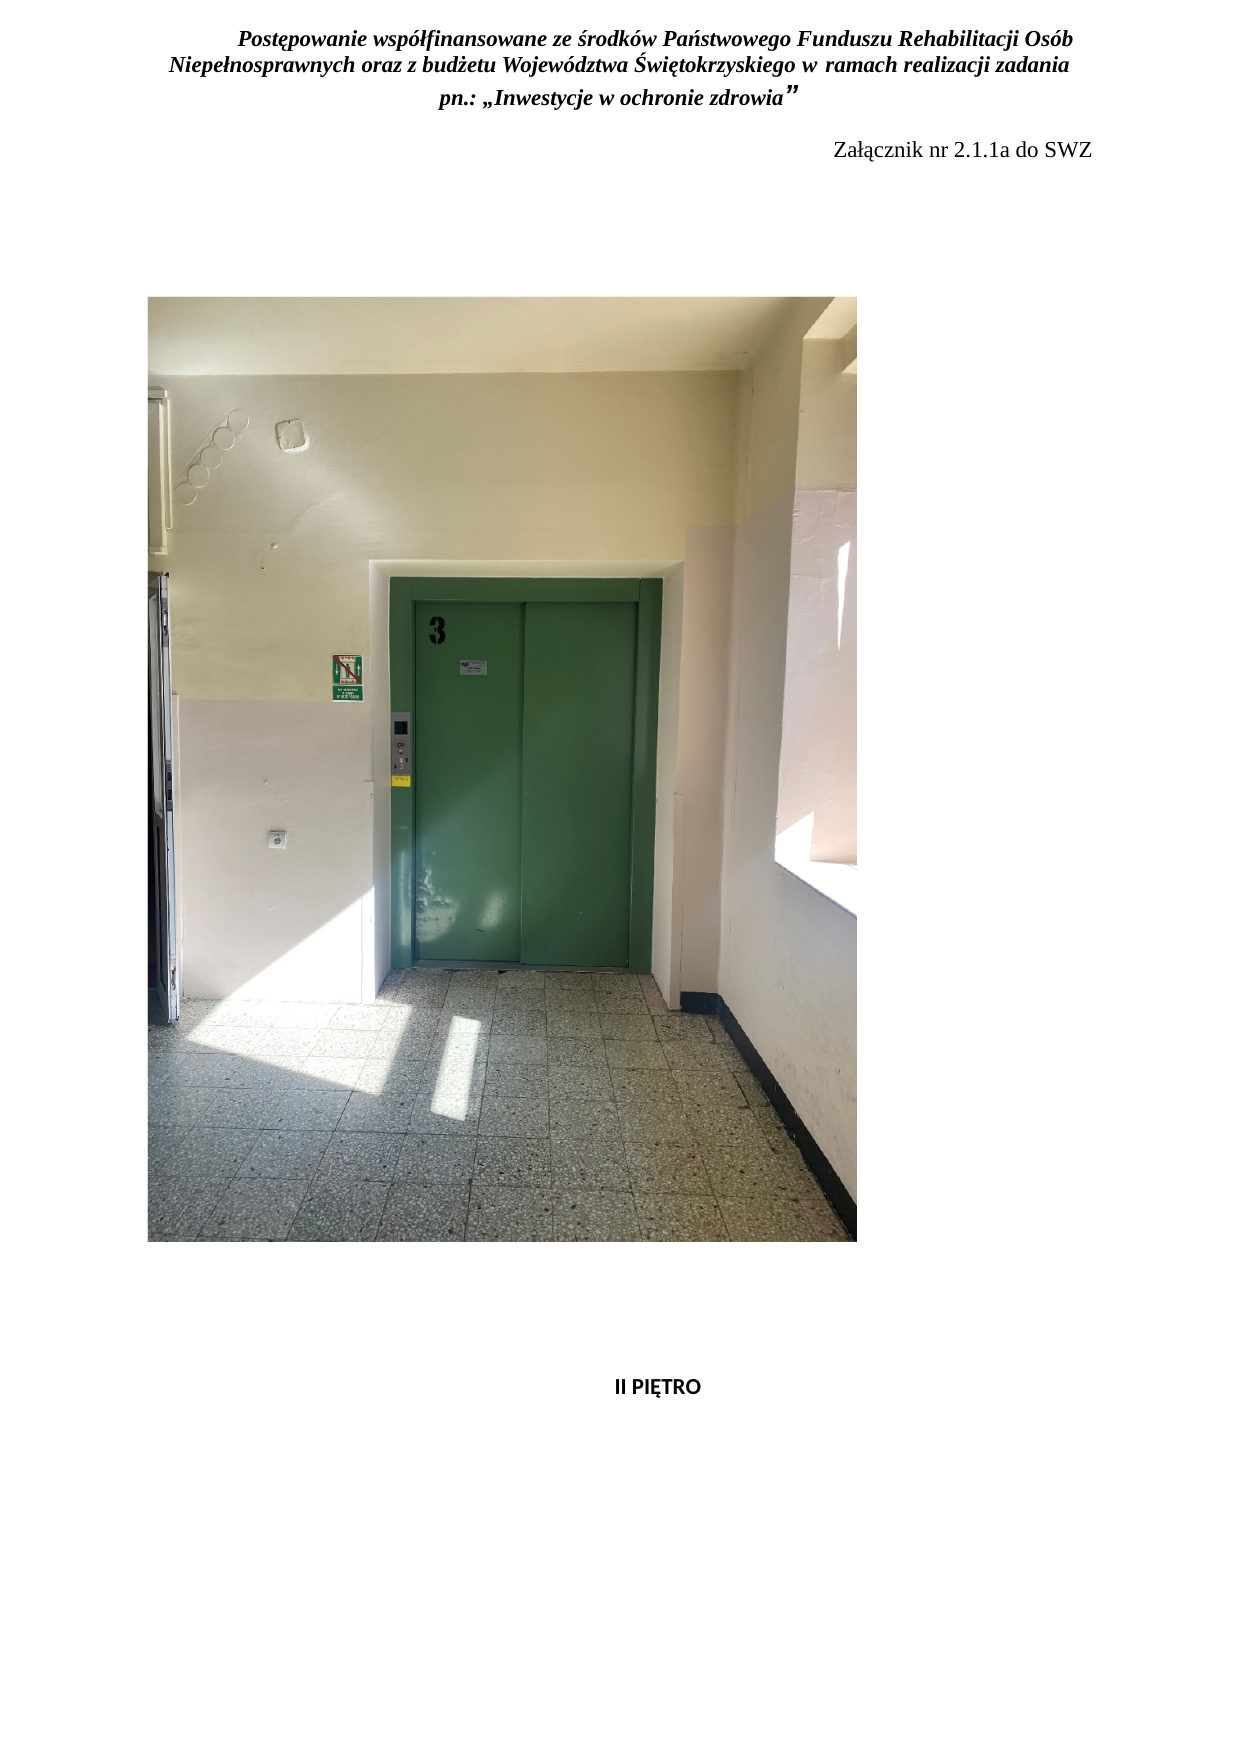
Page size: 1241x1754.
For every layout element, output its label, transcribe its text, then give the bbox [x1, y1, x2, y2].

list II PIĘTRO [223, 1372, 1093, 1400]
picture [148, 298, 857, 1241]
